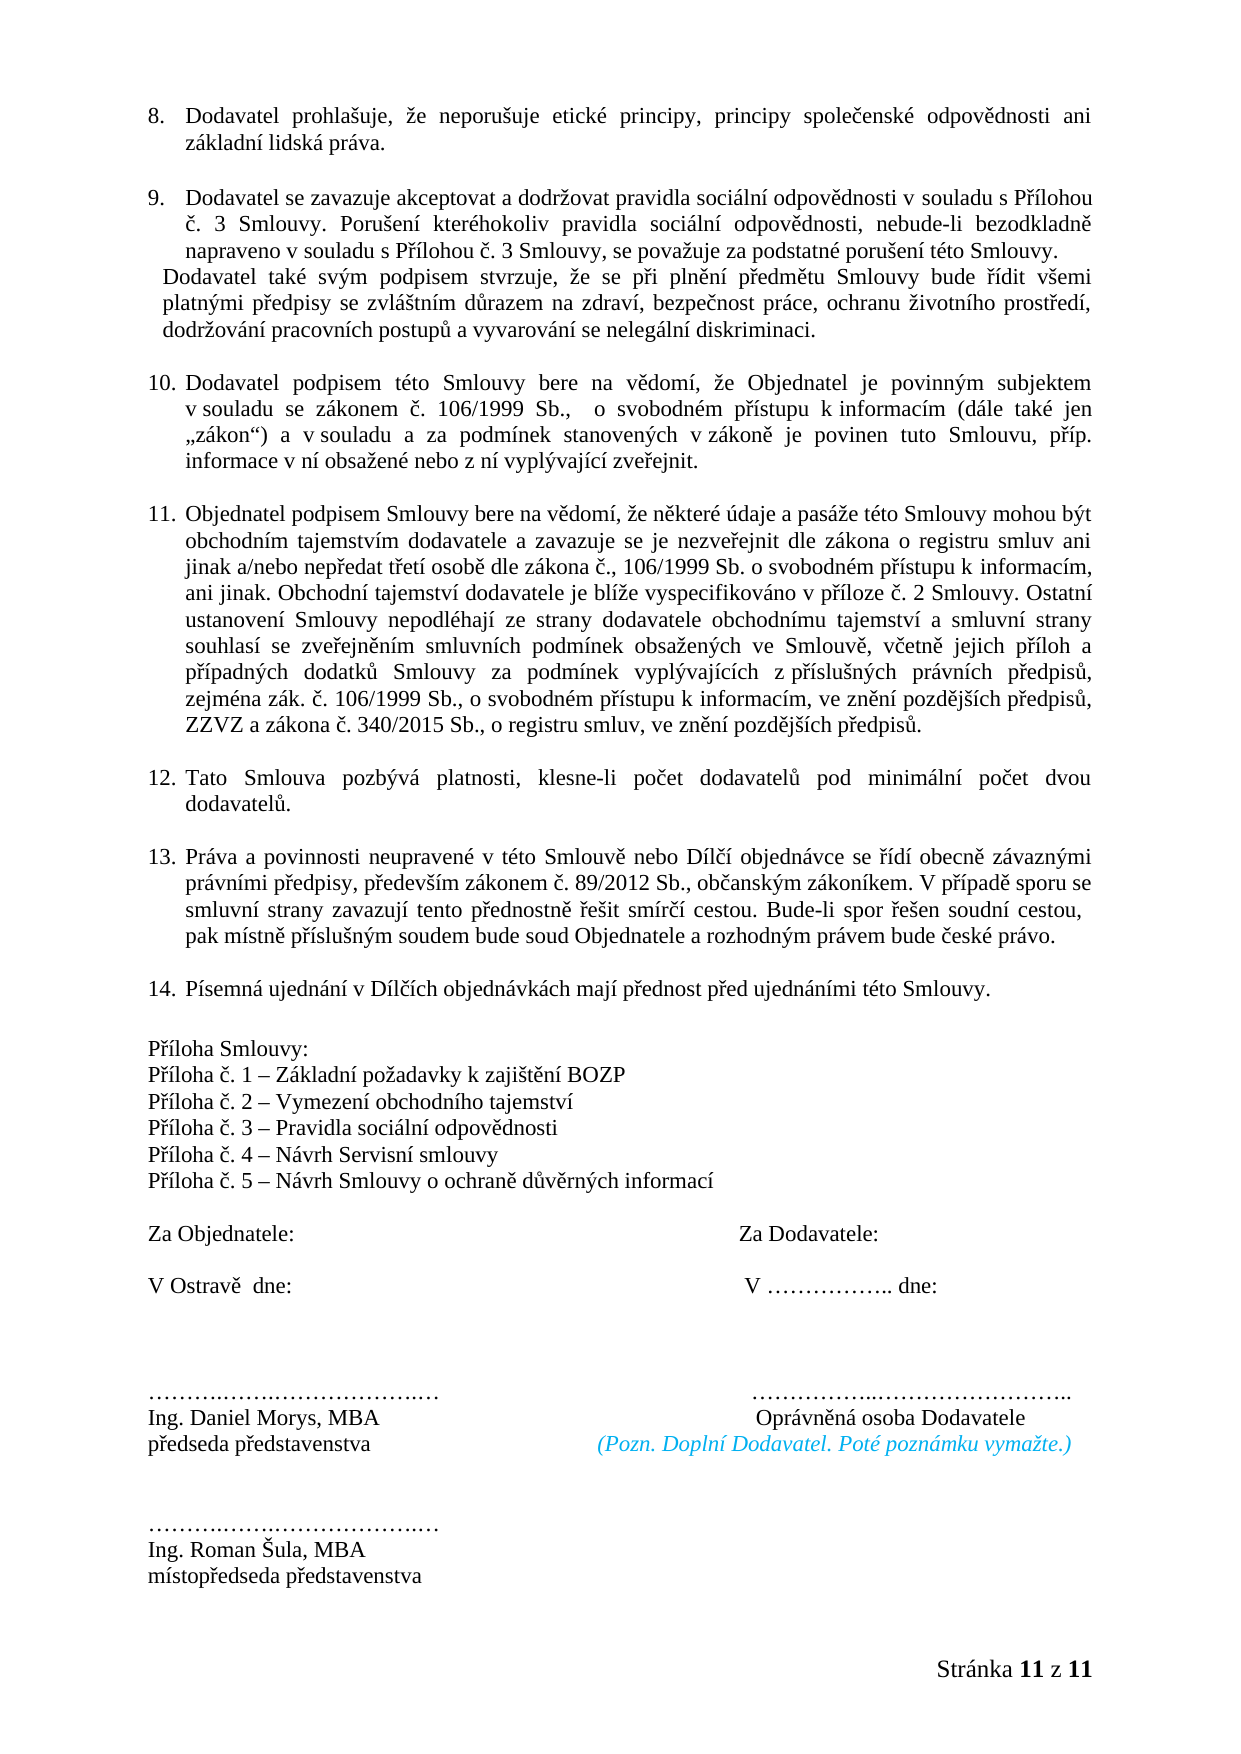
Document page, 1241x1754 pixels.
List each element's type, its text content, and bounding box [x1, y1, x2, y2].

text Za Objednatele: Za Dodavatele: [148, 1220, 1093, 1246]
list Písemná ujednání v Dílčích objednávkách mají přednost před ujednáními této Smlouvy. [148, 975, 1093, 1001]
list Příloha č. 1 – Základní požadavky k zajištění BOZP [148, 1062, 1093, 1088]
list Příloha č. 3 – Pravidla sociální odpovědnosti [148, 1114, 1093, 1141]
list Dodavatel prohlašuje, že neporušuje etické principy, principy společenské odpovědnosti ani základní lidská práva. [148, 103, 1093, 155]
list Tato Smlouva pozbývá platnosti, klesne-li počet dodavatelů pod minimální počet dvou dodavatelů. [148, 764, 1093, 817]
text Ing. Daniel Morys, MBA Oprávněná osoba Dodavatele [148, 1404, 1093, 1431]
list Dodavatel podpisem této Smlouvy bere na vědomí, že Objednatel je povinným subjektem v souladu se zákonem č. 106/1999 Sb., o svobodném přístupu k informacím (dále také jen „zákon“) a v souladu a za podmínek stanovených v zákoně je povinen tuto Smlouvu, příp. informace v ní obsažené nebo z ní vyplývající zveřejnit. [148, 368, 1093, 474]
list Dodavatel se zavazuje akceptovat a dodržovat pravidla sociální odpovědnosti v souladu s Přílohou č. 3 Smlouvy. Porušení kteréhokoliv pravidla sociální odpovědnosti, nebude-li bezodkladně napraveno v souladu s Přílohou č. 3 Smlouvy, se považuje za podstatné porušení této Smlouvy. [148, 184, 1093, 263]
text V Ostravě dne: V …………….. dne: [148, 1272, 1093, 1299]
list Příloha č. 5 – Návrh Smlouvy o ochraně důvěrných informací [148, 1167, 1093, 1193]
text Ing. Roman Šula, MBA [148, 1536, 1093, 1562]
list Práva a povinnosti neupravené v této Smlouvě nebo Dílčí objednávce se řídí obecně závaznými právními předpisy, především zákonem č. 89/2012 Sb., občanským zákoníkem. V případě sporu se smluvní strany zavazují tento přednostně řešit smírčí cestou. Bude-li spor řešen soudní cestou, pak místně příslušným soudem bude soud Objednatele a rozhodným právem bude české právo. [148, 843, 1093, 948]
list Příloha č. 4 – Návrh Servisní smlouvy [148, 1141, 1093, 1167]
text ……….…….……………….… ……………..…………………….. [148, 1378, 1093, 1404]
text ……….…….……………….… [148, 1509, 1093, 1536]
text Příloha Smlouvy: [148, 1035, 1093, 1062]
list Objednatel podpisem Smlouvy bere na vědomí, že některé údaje a pasáže této Smlouvy mohou být obchodním tajemstvím dodavatele a zavazuje se je nezveřejnit dle zákona o registru smluv ani jinak a/nebo nepředat třetí osobě dle zákona č., 106/1999 Sb. o svobodném přístupu k informacím, ani jinak. Obchodní tajemství dodavatele je blíže vyspecifikováno v příloze č. 2 Smlouvy. Ostatní ustanovení Smlouvy nepodléhají ze strany dodavatele obchodnímu tajemství a smluvní strany souhlasí se zveřejněním smluvních podmínek obsažených ve Smlouvě, včetně jejich příloh a případných dodatků Smlouvy za podmínek vyplývajících z příslušných právních předpisů, zejména zák. č. 106/1999 Sb., o svobodném přístupu k informacím, ve znění pozdějších předpisů, ZZVZ a zákona č. 340/2015 Sb., o registru smluv, ve znění pozdějších předpisů. [148, 500, 1093, 737]
text Dodavatel také svým podpisem stvrzuje, že se při plnění předmětu Smlouvy bude řídit všemi platnými předpisy se zvláštním důrazem na zdraví, bezpečnost práce, ochranu životního prostředí, dodržování pracovních postupů a vyvarování se nelegální diskriminaci. [162, 263, 1093, 342]
list Příloha č. 2 – Vymezení obchodního tajemství [148, 1088, 1093, 1114]
text místopředseda představenstva [148, 1562, 1093, 1589]
text předseda představenstva (Pozn. Doplní Dodavatel. Poté poznámku vymažte.) [148, 1431, 1093, 1457]
